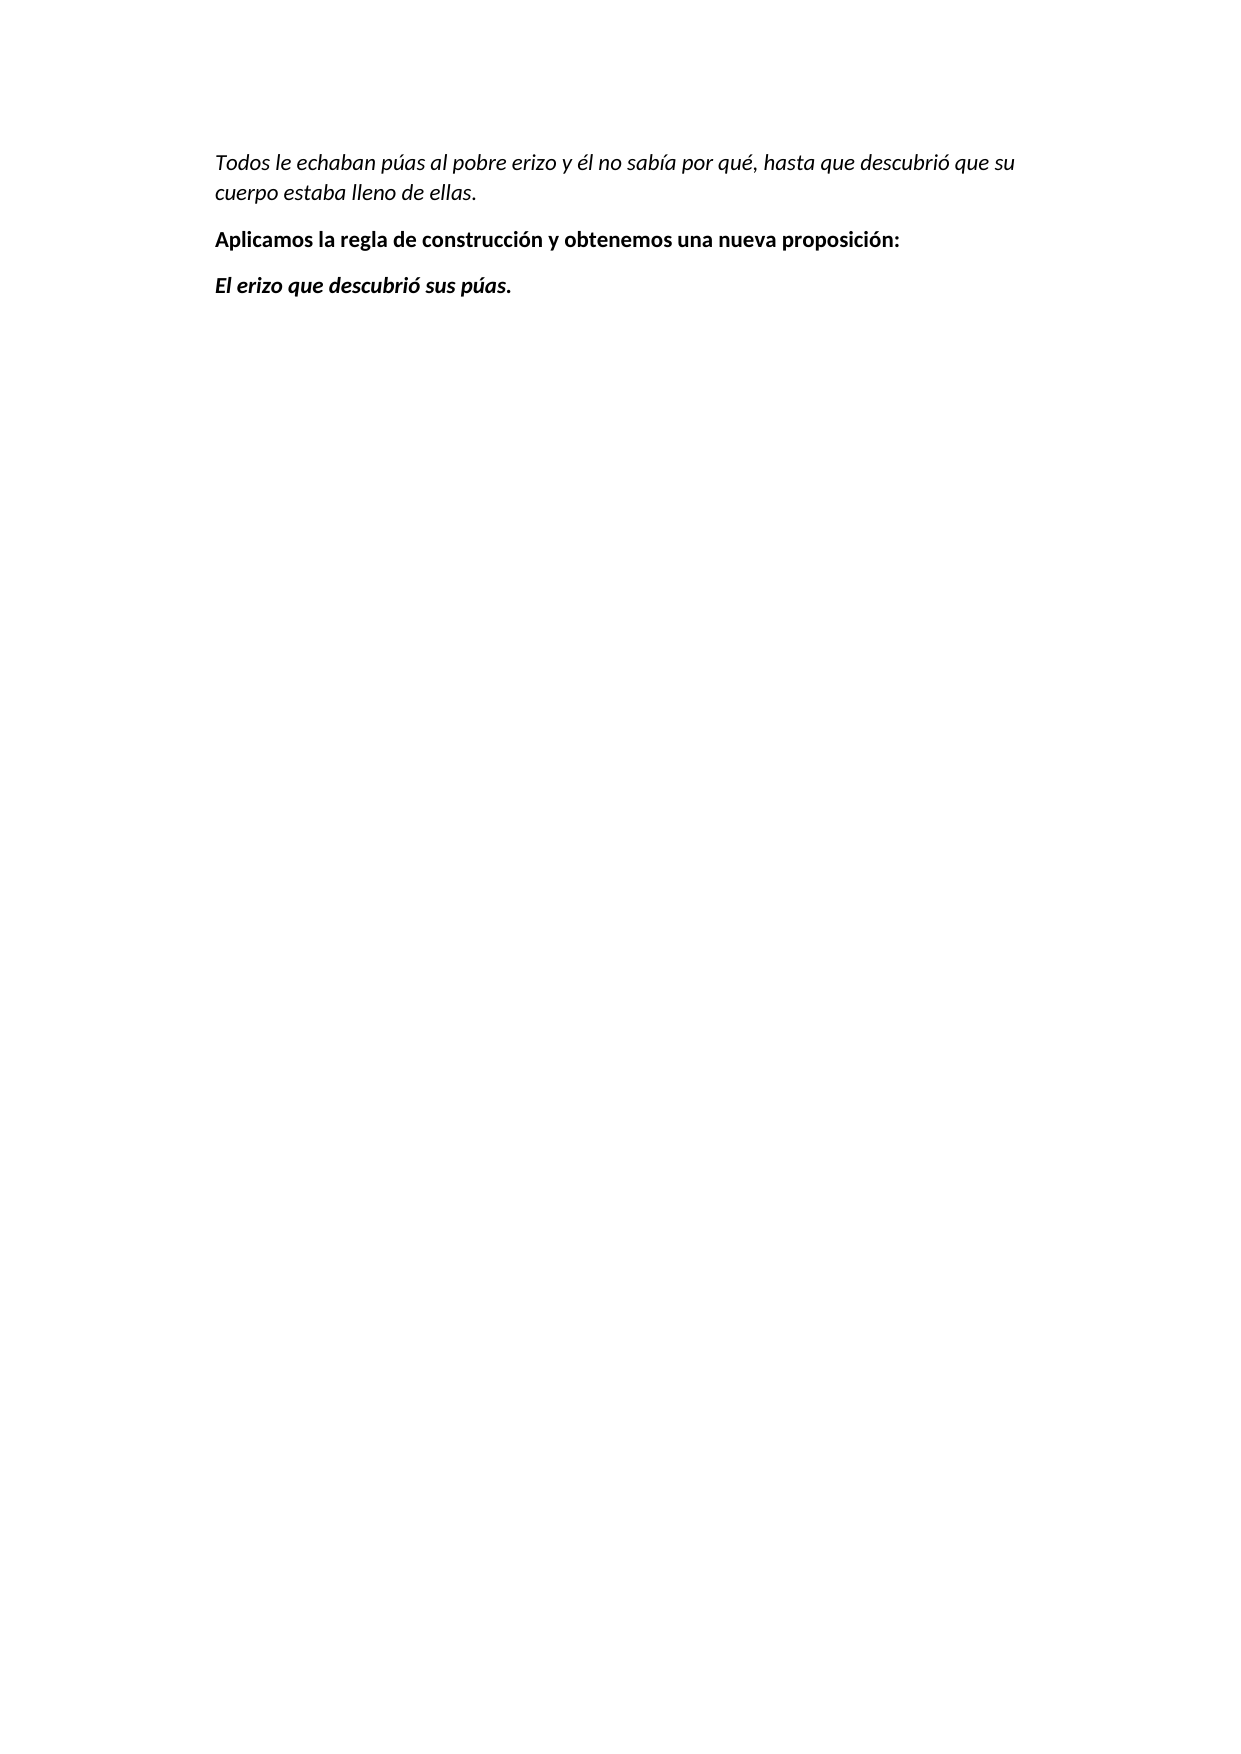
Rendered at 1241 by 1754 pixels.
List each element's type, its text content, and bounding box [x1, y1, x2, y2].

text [215, 148, 1063, 206]
text Aplicamos la regla de construcción y obtenemos una nueva proposición: [215, 225, 1063, 253]
text El erizo que descubrió sus púas. [215, 272, 1063, 299]
